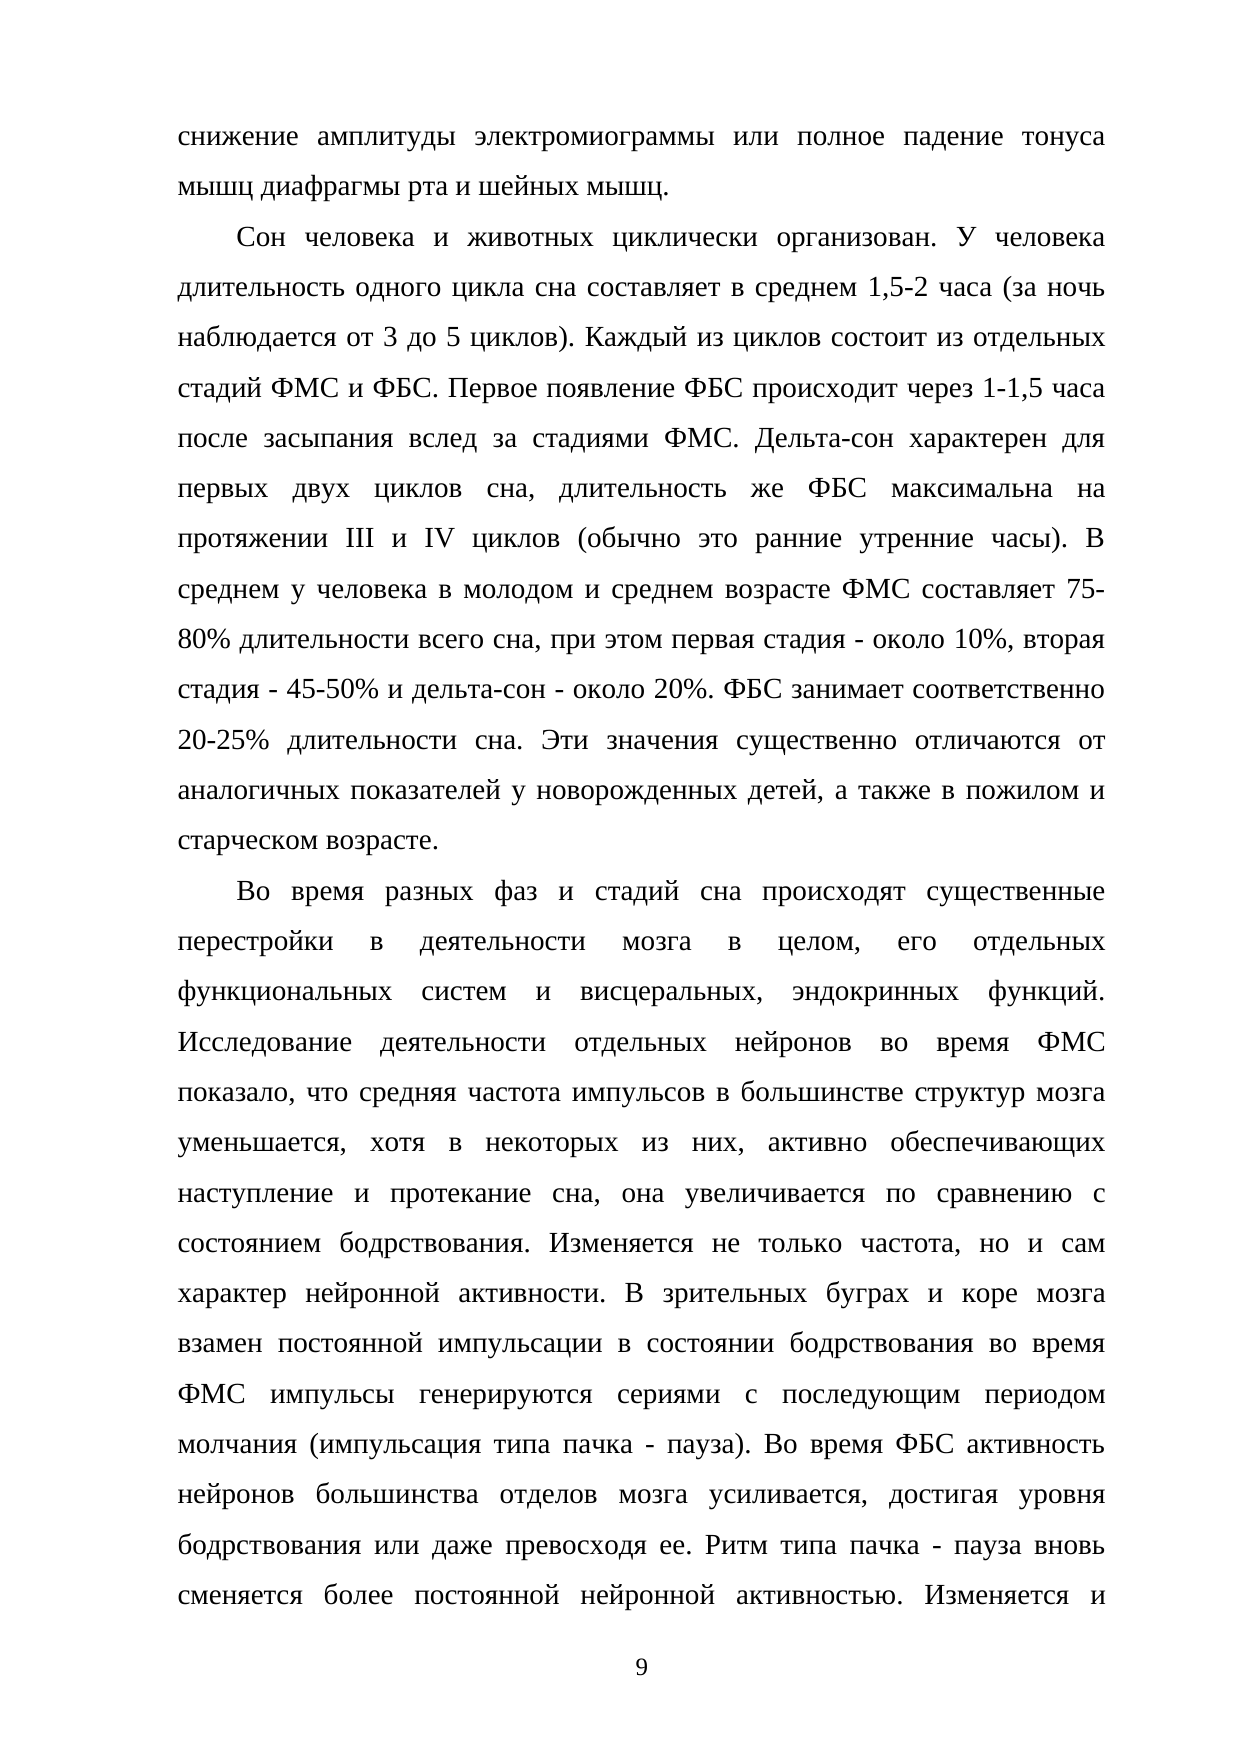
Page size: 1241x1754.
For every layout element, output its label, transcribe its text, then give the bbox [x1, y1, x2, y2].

text Сон человека и животных циклически организован. У человека длительность одного цикла сна составляет в среднем 1,5-2 часа (за ночь наблюдается от 3 до 5 циклов). Каждый из циклов состоит из отдельных стадий ФМС и ФБС. Первое появление ФБС происходит через 1-1,5 часа после засыпания вслед за стадиями ФМС. Дельта-сон характерен для первых двух циклов сна, длительность же ФБС максимальна на протяжении III и IV циклов (обычно это ранние утренние часы). В среднем у человека в молодом и среднем возрасте ФМС составляет 75-80% длительности всего сна, при этом первая стадия - около 10%, вторая стадия - 45-50% и дельта-сон - около 20%. ФБС занимает соответственно 20-25% длительности сна. Эти значения существенно отличаются от аналогичных показателей у новорожденных детей, а также в пожилом и старческом возрасте. [177, 219, 1106, 856]
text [177, 873, 1106, 1611]
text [177, 118, 1106, 202]
